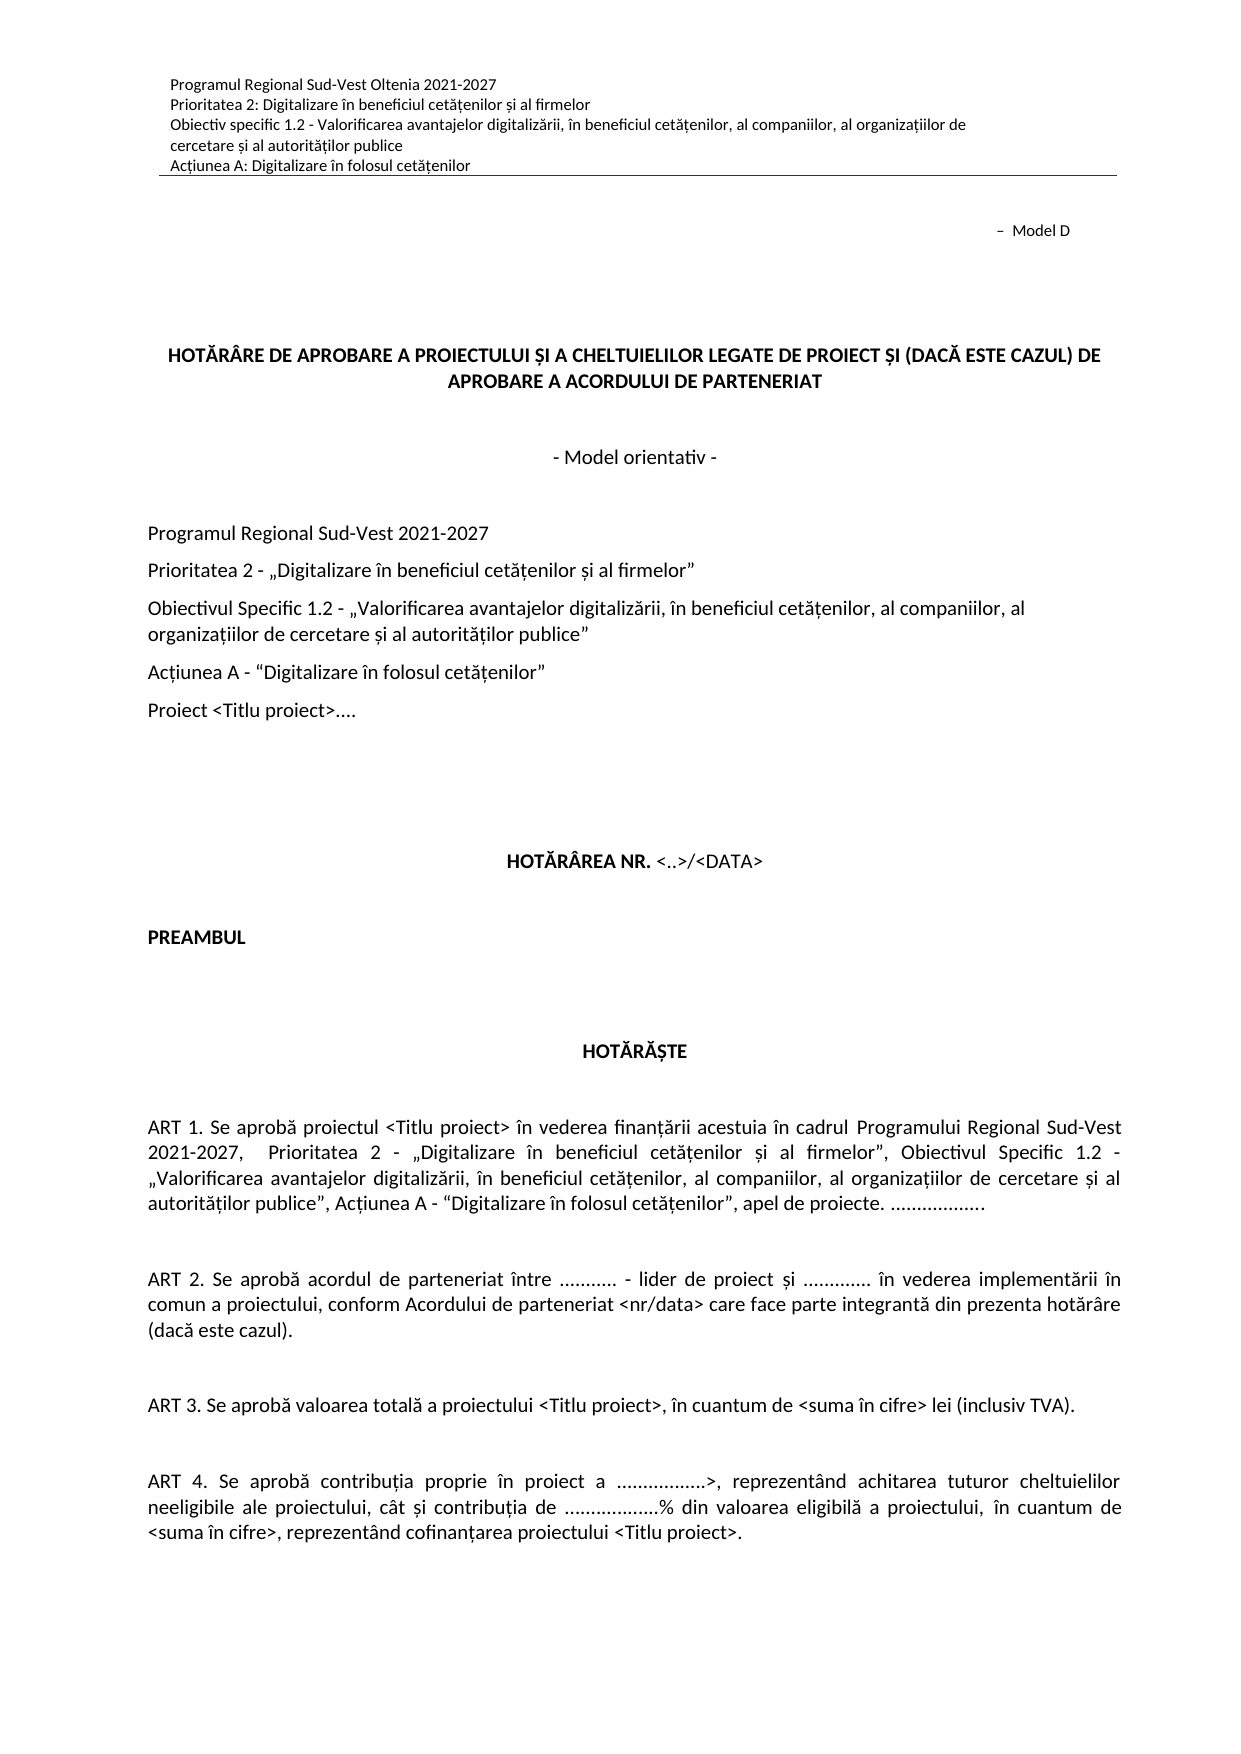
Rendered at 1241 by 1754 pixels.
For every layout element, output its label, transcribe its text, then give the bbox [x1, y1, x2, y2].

text Obiectivul Specific 1.2 - „Valorificarea avantajelor digitalizării, în beneficiul cetățenilor, al companiilor, al organizațiilor de cercetare și al autorităților publice” [148, 596, 1122, 646]
text Proiect <Titlu proiect>.... [148, 697, 1122, 722]
text ART 1. Se aprobă proiectul <Titlu proiect> în vederea finanțării acestuia în cadrul Programului Regional Sud-Vest 2021-2027, Prioritatea 2 - „Digitalizare în beneficiul cetățenilor și al firmelor”, Obiectivul Specific 1.2 - „Valorificarea avantajelor digitalizării, în beneficiul cetățenilor, al companiilor, al organizațiilor de cercetare și al autorităților publice”, Acţiunea A - “Digitalizare în folosul cetățenilor”, apel de proiecte. .................. [148, 1114, 1122, 1216]
text PREAMBUL [148, 924, 1122, 950]
text Acţiunea A - “Digitalizare în folosul cetățenilor” [148, 659, 1122, 684]
text ART 3. Se aprobă valoarea totală a proiectului <Titlu proiect>, în cuantum de <suma în cifre> lei (inclusiv TVA). [148, 1393, 1122, 1418]
text HOTĂRÂRE DE APROBARE A PROIECTULUI ȘI A CHELTUIELILOR LEGATE DE PROIECT ȘI (DACĂ ESTE CAZUL) DE APROBARE A ACORDULUI DE PARTENERIAT [148, 343, 1122, 393]
text HOTĂRĂȘTE [148, 1038, 1122, 1063]
text ART 4. Se aprobă contribuția proprie în proiect a .................>, reprezentând achitarea tuturor cheltuielilor neeligibile ale proiectului, cât și contribuția de ..................% din valoarea eligibilă a proiectului, în cuantum de <suma în cifre>, reprezentând cofinanțarea proiectului <Titlu proiect>. [148, 1468, 1122, 1545]
text ART 2. Se aprobă acordul de parteneriat între ........... - lider de proiect şi ............. în vederea implementării în comun a proiectului, conform Acordului de parteneriat <nr/data> care face parte integrantă din prezenta hotărâre (dacă este cazul). [148, 1266, 1122, 1342]
text HOTĂRÂREA NR. <..>/<DATA> [148, 848, 1122, 874]
text - Model orientativ - [148, 444, 1122, 469]
text Programul Regional Sud-Vest 2021-2027 [148, 520, 1122, 545]
text Prioritatea 2 - „Digitalizare în beneficiul cetățenilor și al firmelor” [148, 558, 1122, 583]
